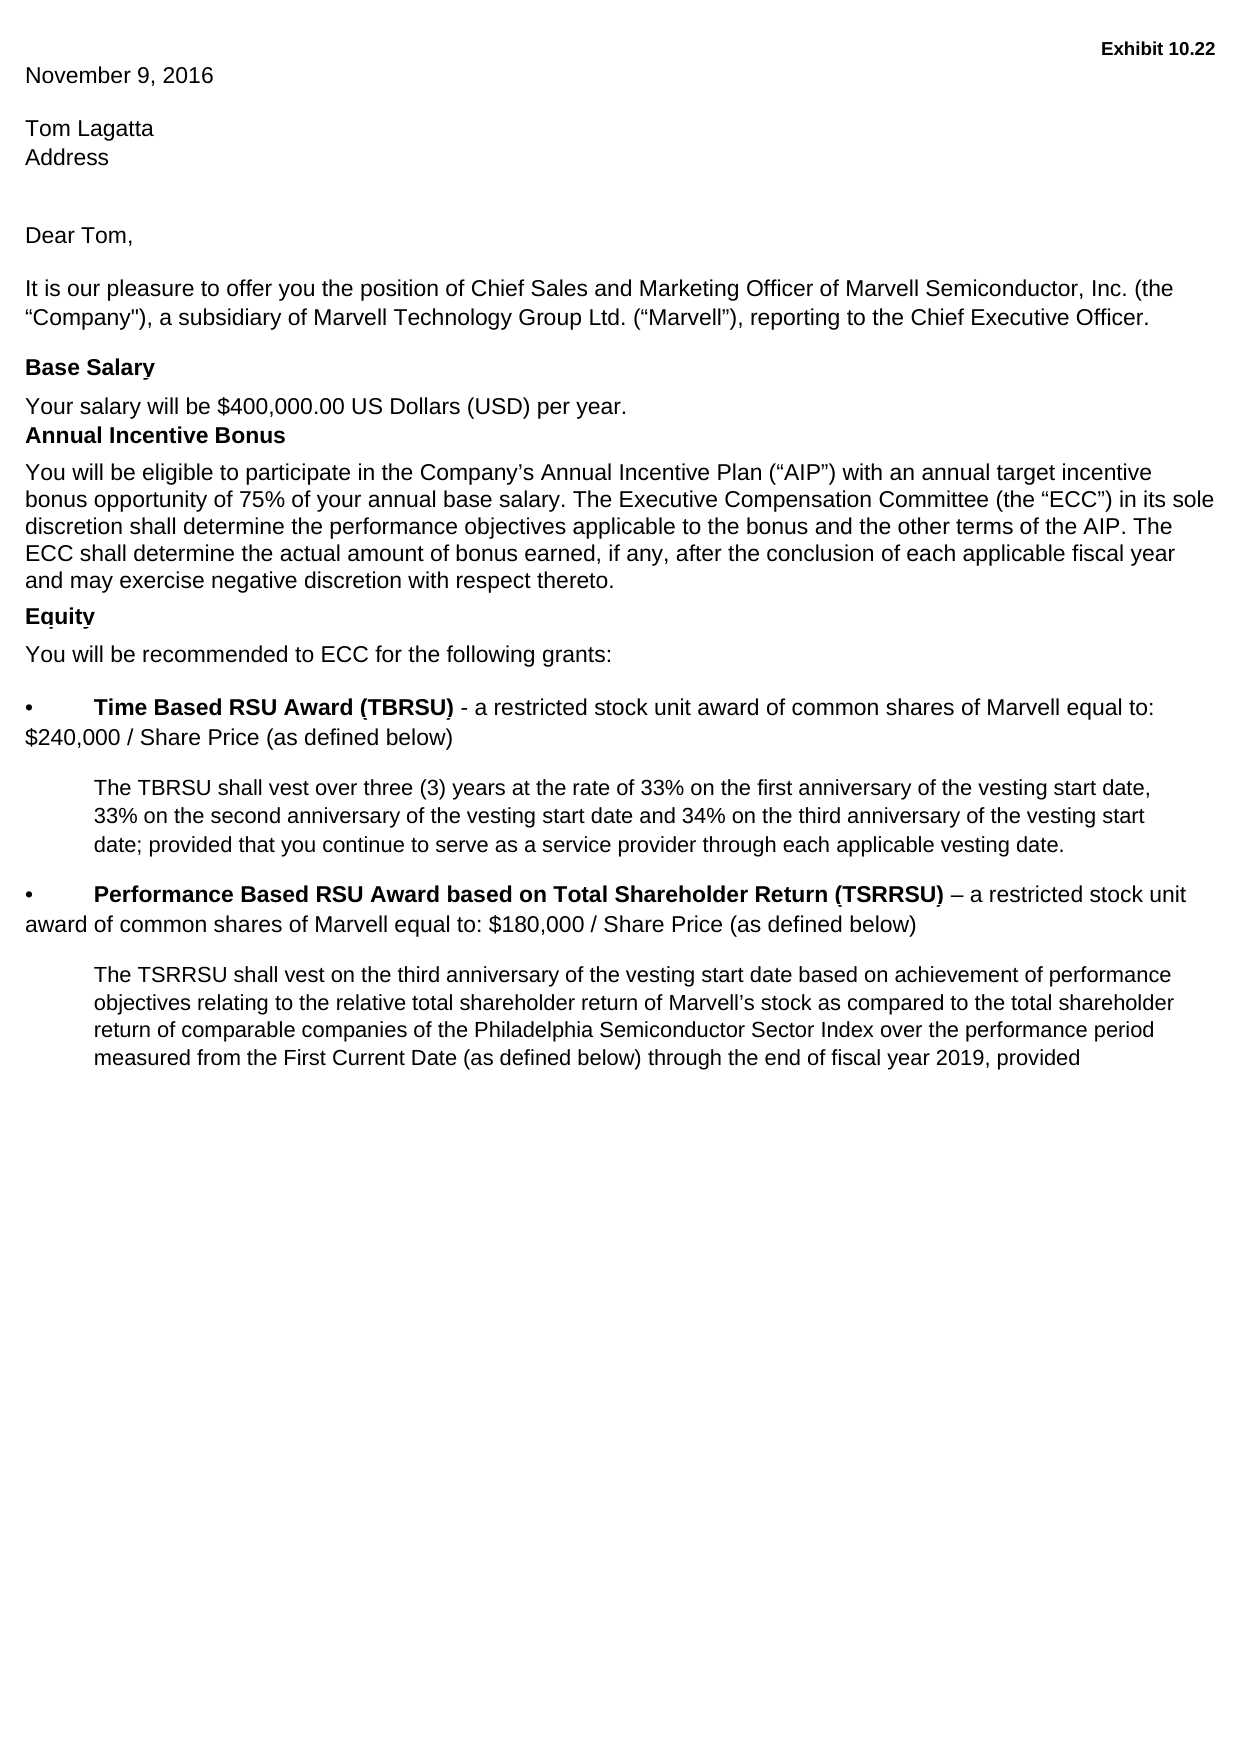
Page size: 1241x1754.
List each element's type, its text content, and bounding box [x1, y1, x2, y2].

list Performance Based RSU Award based on Total Shareholder Return (TSRRSU) – a restricted stock unit award of common shares of Marvell equal to: $180,000 / Share Price (as defined below) [25, 881, 1215, 937]
text Base Salary [25, 354, 1215, 381]
text Dear Tom, [25, 222, 1215, 248]
text November 9, 2016 [25, 62, 1215, 89]
text Tom Lagatta [25, 115, 1215, 141]
text Your salary will be $400,000.00 US Dollars (USD) per year. [25, 393, 1215, 419]
text The TSRRSU shall vest on the third anniversary of the vesting start date based on achievement of performance objectives relating to the relative total shareholder return of Marvell’s stock as compared to the total shareholder return of comparable companies of the Philadelphia Semiconductor Sector Index over the performance period measured from the First Current Date (as defined below) through the end of fiscal year 2019, provided [94, 962, 1203, 1070]
text You will be recommended to ECC for the following grants: [25, 641, 1215, 668]
text Exhibit 10.22 [25, 38, 1215, 59]
list Time Based RSU Award (TBRSU) - a restricted stock unit award of common shares of Marvell equal to: $240,000 / Share Price (as defined below) [25, 694, 1215, 750]
text The TBRSU shall vest over three (3) years at the rate of 33% on the first anniversary of the vesting start date, 33% on the second anniversary of the vesting start date and 34% on the third anniversary of the vesting start date; provided that you continue to serve as a service provider through each applicable vesting date. [94, 775, 1188, 857]
text It is our pleasure to offer you the position of Chief Sales and Marketing Officer of Marvell Semiconductor, Inc. (the “Company"), a subsidiary of Marvell Technology Group Ltd. (“Marvell”), reporting to the Chief Executive Officer. [25, 275, 1211, 330]
text You will be eligible to participate in the Company’s Annual Incentive Plan (“AIP”) with an annual target incentive bonus opportunity of 75% of your annual base salary. The Executive Compensation Committee (the “ECC”) in its sole discretion shall determine the performance objectives applicable to the bonus and the other terms of the AIP. The ECC shall determine the actual amount of bonus earned, if any, after the conclusion of each applicable fiscal year and may exercise negative discretion with respect thereto. [25, 459, 1215, 594]
text Address [25, 143, 1215, 170]
text Annual Incentive Bonus [25, 422, 1215, 448]
text Equity [25, 603, 1215, 629]
